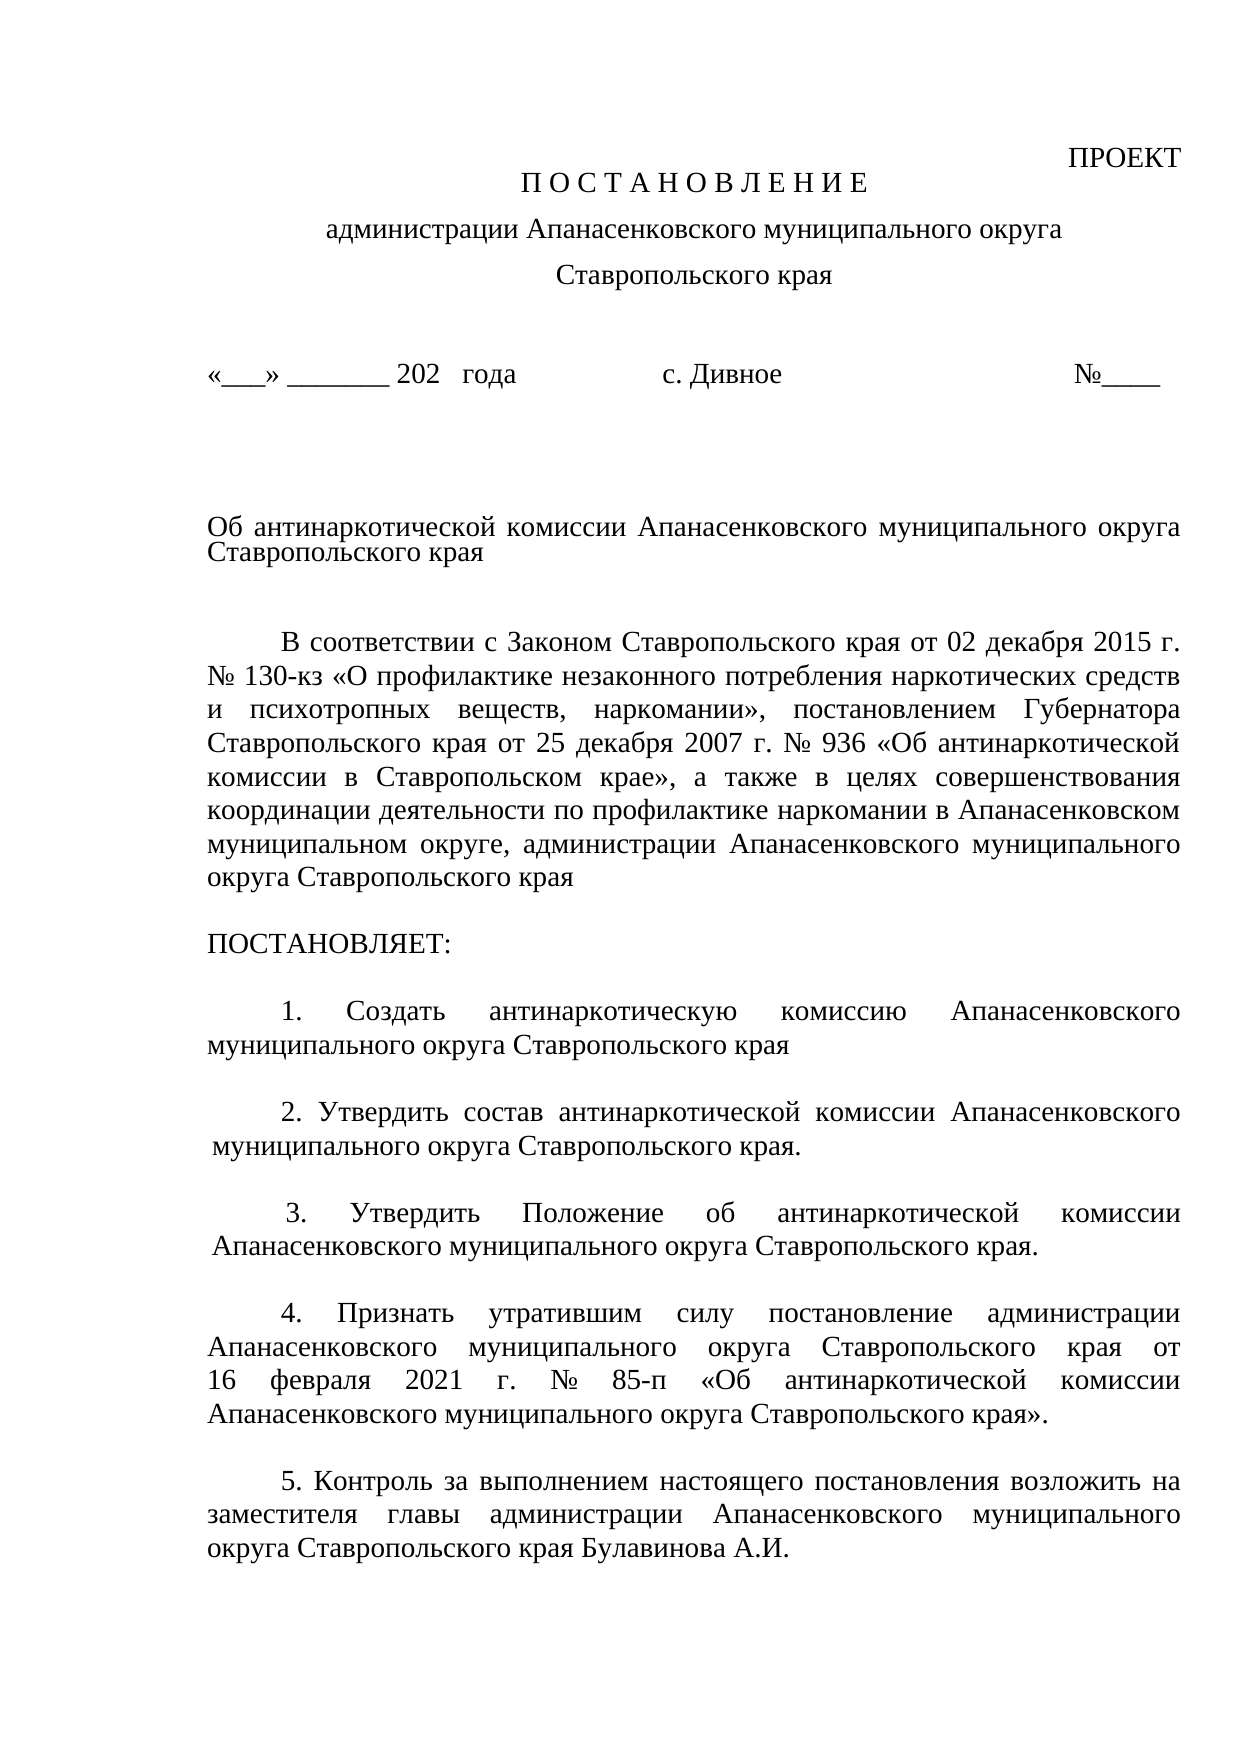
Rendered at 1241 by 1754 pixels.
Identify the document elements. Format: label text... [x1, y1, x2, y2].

text 5. Контроль за выполнением настоящего постановления возложить на заместителя главы администрации Апанасенковского муниципального округа Ставропольского края Булавинова А.И. [207, 1463, 1181, 1564]
text 4. Признать утратившим силу постановление администрации Апанасенковского муниципального округа Ставропольского края от 16 февраля 2021 г. № 85-п «Об антинаркотической комиссии Апанасенковского муниципального округа Ставропольского края». [207, 1295, 1181, 1429]
text Ставропольского края [207, 264, 1181, 289]
text 1. Создать антинаркотическую комиссию Апанасенковского муниципального округа Ставропольского края [207, 993, 1181, 1061]
text ПОСТАНОВЛЯЕТ: [207, 926, 1181, 960]
text администрации Апанасенковского муниципального округа [207, 218, 1181, 243]
text «___» _______ 202 года с. Дивное №____ [207, 356, 1181, 389]
text П О С Т А Н О В Л Е Н И Е [207, 173, 1181, 198]
title ПРОЕКТ [207, 148, 1181, 173]
text В соответствии с Законом Ставропольского края от 02 декабря 2015 г. № 130-кз «О профилактике незаконного потребления наркотических средств и психотропных веществ, наркомании», постановлением Губернатора Ставропольского края от 25 декабря 2007 г. № 936 «Об антинаркотической комиссии в Ставропольском крае», а также в целях совершенствования координации деятельности по профилактике наркомании в Апанасенковском муниципальном округе, администрации Апанасенковского муниципального округа Ставропольского края [207, 624, 1181, 893]
text 3. Утвердить Положение об антинаркотической комиссии Апанасенковского муниципального округа Ставропольского края. [211, 1195, 1181, 1262]
text Об антинаркотической комиссии Апанасенковского муниципального округа Ставропольского края [207, 516, 1181, 566]
text 2. Утвердить состав антинаркотической комиссии Апанасенковского муниципального округа Ставропольского края. [212, 1094, 1181, 1161]
